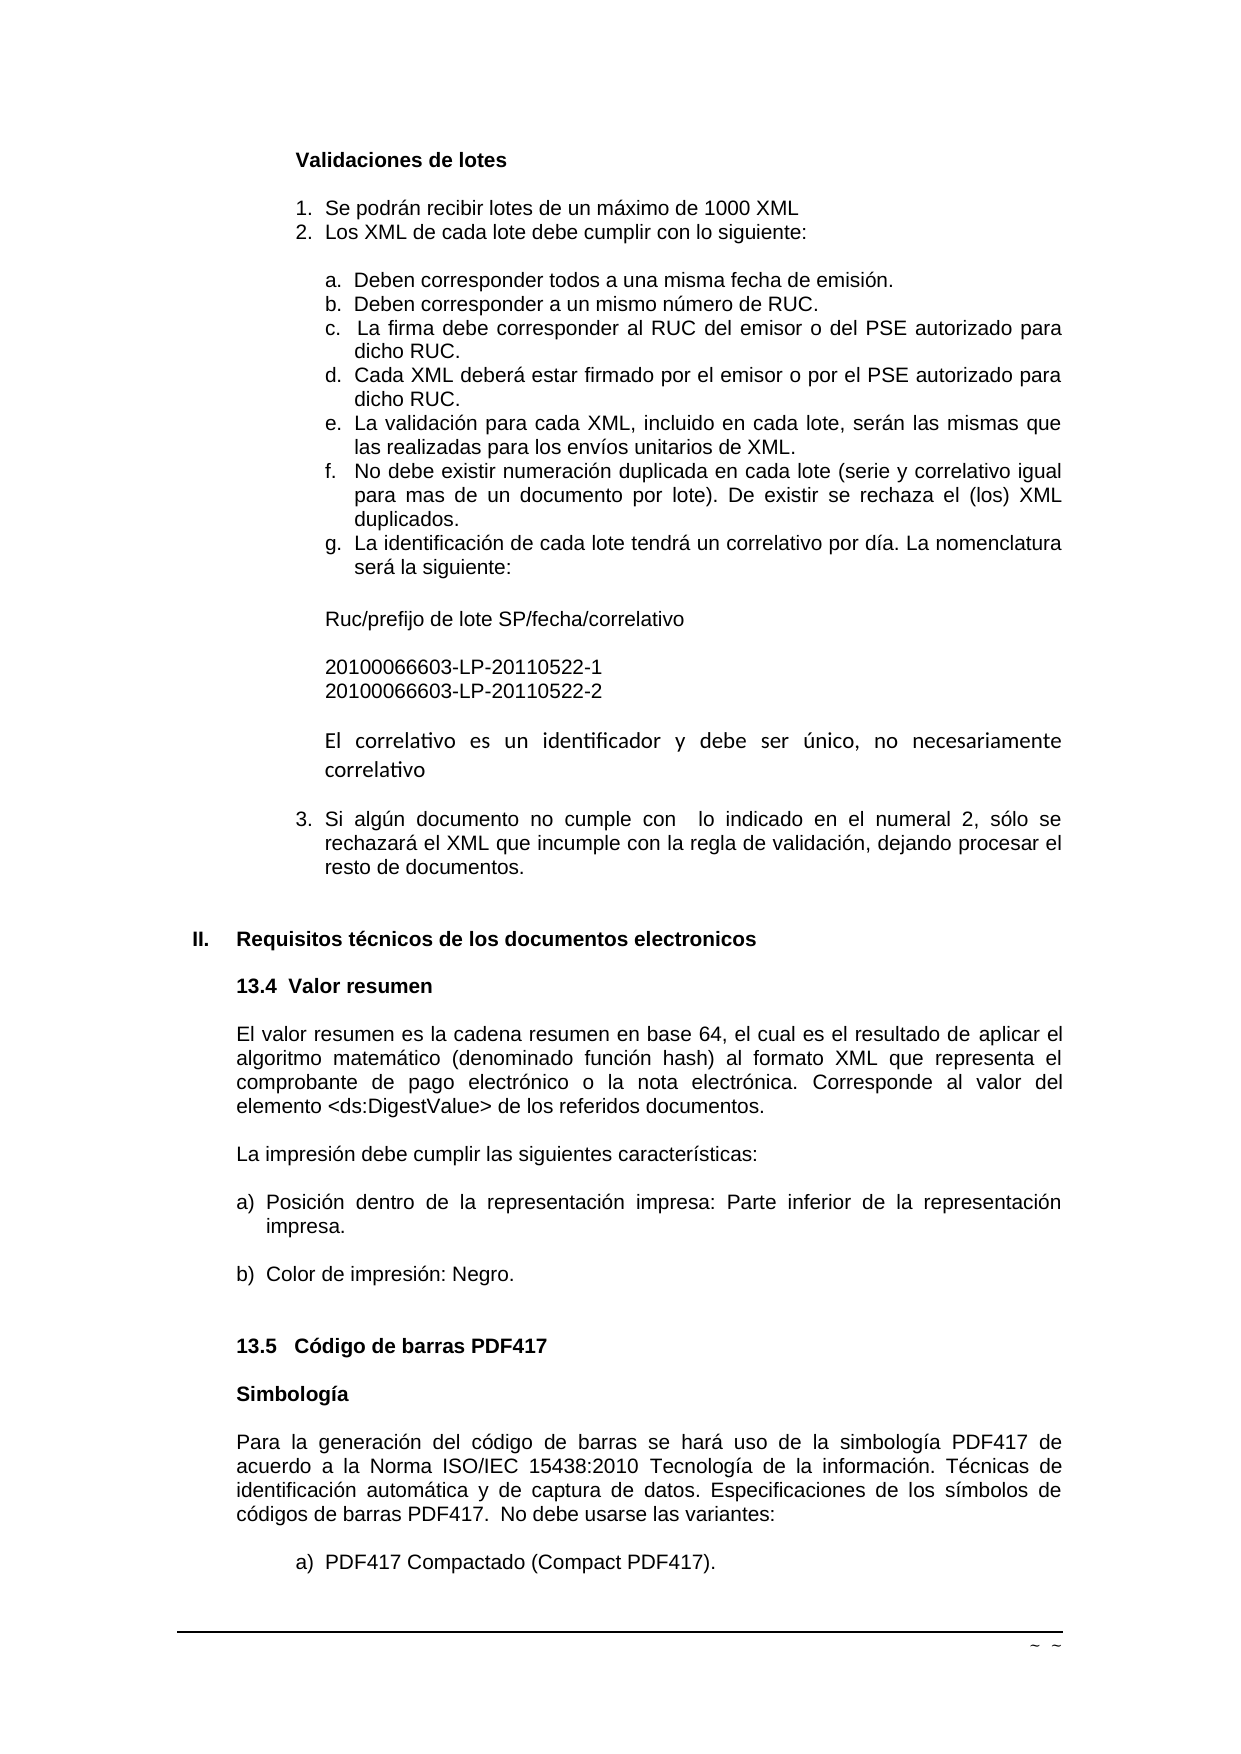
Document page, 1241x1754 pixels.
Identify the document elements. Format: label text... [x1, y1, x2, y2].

text 2. Los XML de cada lote debe cumplir con lo siguiente: [295, 219, 1063, 243]
text b. Deben corresponder a un mismo número de RUC. [251, 291, 1063, 315]
text 20100066603-LP-20110522-2 [251, 679, 1063, 703]
text g. La identificación de cada lote tendrá un correlativo por día. La nomenclatura será la siguiente: [325, 531, 1063, 579]
text 3. Si algún documento no cumple con lo indicado en el numeral 2, sólo se rechazará el XML que incumple con la regla de validación, dejando procesar el resto de documentos. [295, 807, 1063, 878]
list Posición dentro de la representación impresa: Parte inferior de la representación impresa. [236, 1190, 1063, 1238]
text d. Cada XML deberá estar firmado por el emisor o por el PSE autorizado para dicho RUC. [325, 363, 1063, 411]
list Color de impresión: Negro. [236, 1262, 1063, 1286]
text Validaciones de lotes [222, 148, 1063, 172]
text e. La validación para cada XML, incluido en cada lote, serán las mismas que las realizadas para los envíos unitarios de XML. [325, 411, 1063, 459]
list Requisitos técnicos de los documentos electronicos [192, 926, 1063, 950]
text a) PDF417 Compactado (Compact PDF417). [295, 1550, 1063, 1574]
text Para la generación del código de barras se hará uso de la simbología PDF417 de acuerdo a la Norma ISO/IEC 15438:2010 Tecnología de la información. Técnicas de identificación automática y de captura de datos. Especificaciones de los símbolos de códigos de barras PDF417. No debe usarse las variantes: [236, 1429, 1063, 1526]
text El correlativo es un identificador y debe ser único, no necesariamente correlativo [324, 727, 1063, 783]
text f. No debe existir numeración duplicada en cada lote (serie y correlativo igual para mas de un documento por lote). De existir se rechaza el (los) XML duplicados. [325, 459, 1063, 531]
text La impresión debe cumplir las siguientes características: [236, 1142, 1063, 1166]
text El valor resumen es la cadena resumen en base 64, el cual es el resultado de aplicar el algoritmo matemático (denominado función hash) al formato XML que representa el comprobante de pago electrónico o la nota electrónica. Corresponde al valor del elemento <ds:DigestValue> de los referidos documentos. [236, 1022, 1063, 1118]
text Simbología [177, 1382, 1063, 1406]
text Ruc/prefijo de lote SP/fecha/correlativo [251, 607, 1063, 631]
text 1. Se podrán recibir lotes de un máximo de 1000 XML [222, 196, 1063, 219]
text a. Deben corresponder todos a una misma fecha de emisión. [251, 267, 1063, 291]
text 13.5 Código de barras PDF417 [177, 1334, 1063, 1358]
text c. La firma debe corresponder al RUC del emisor o del PSE autorizado para dicho RUC. [325, 315, 1063, 363]
text 13.4 Valor resumen [236, 974, 1063, 998]
text 20100066603-LP-20110522-1 [251, 655, 1063, 679]
